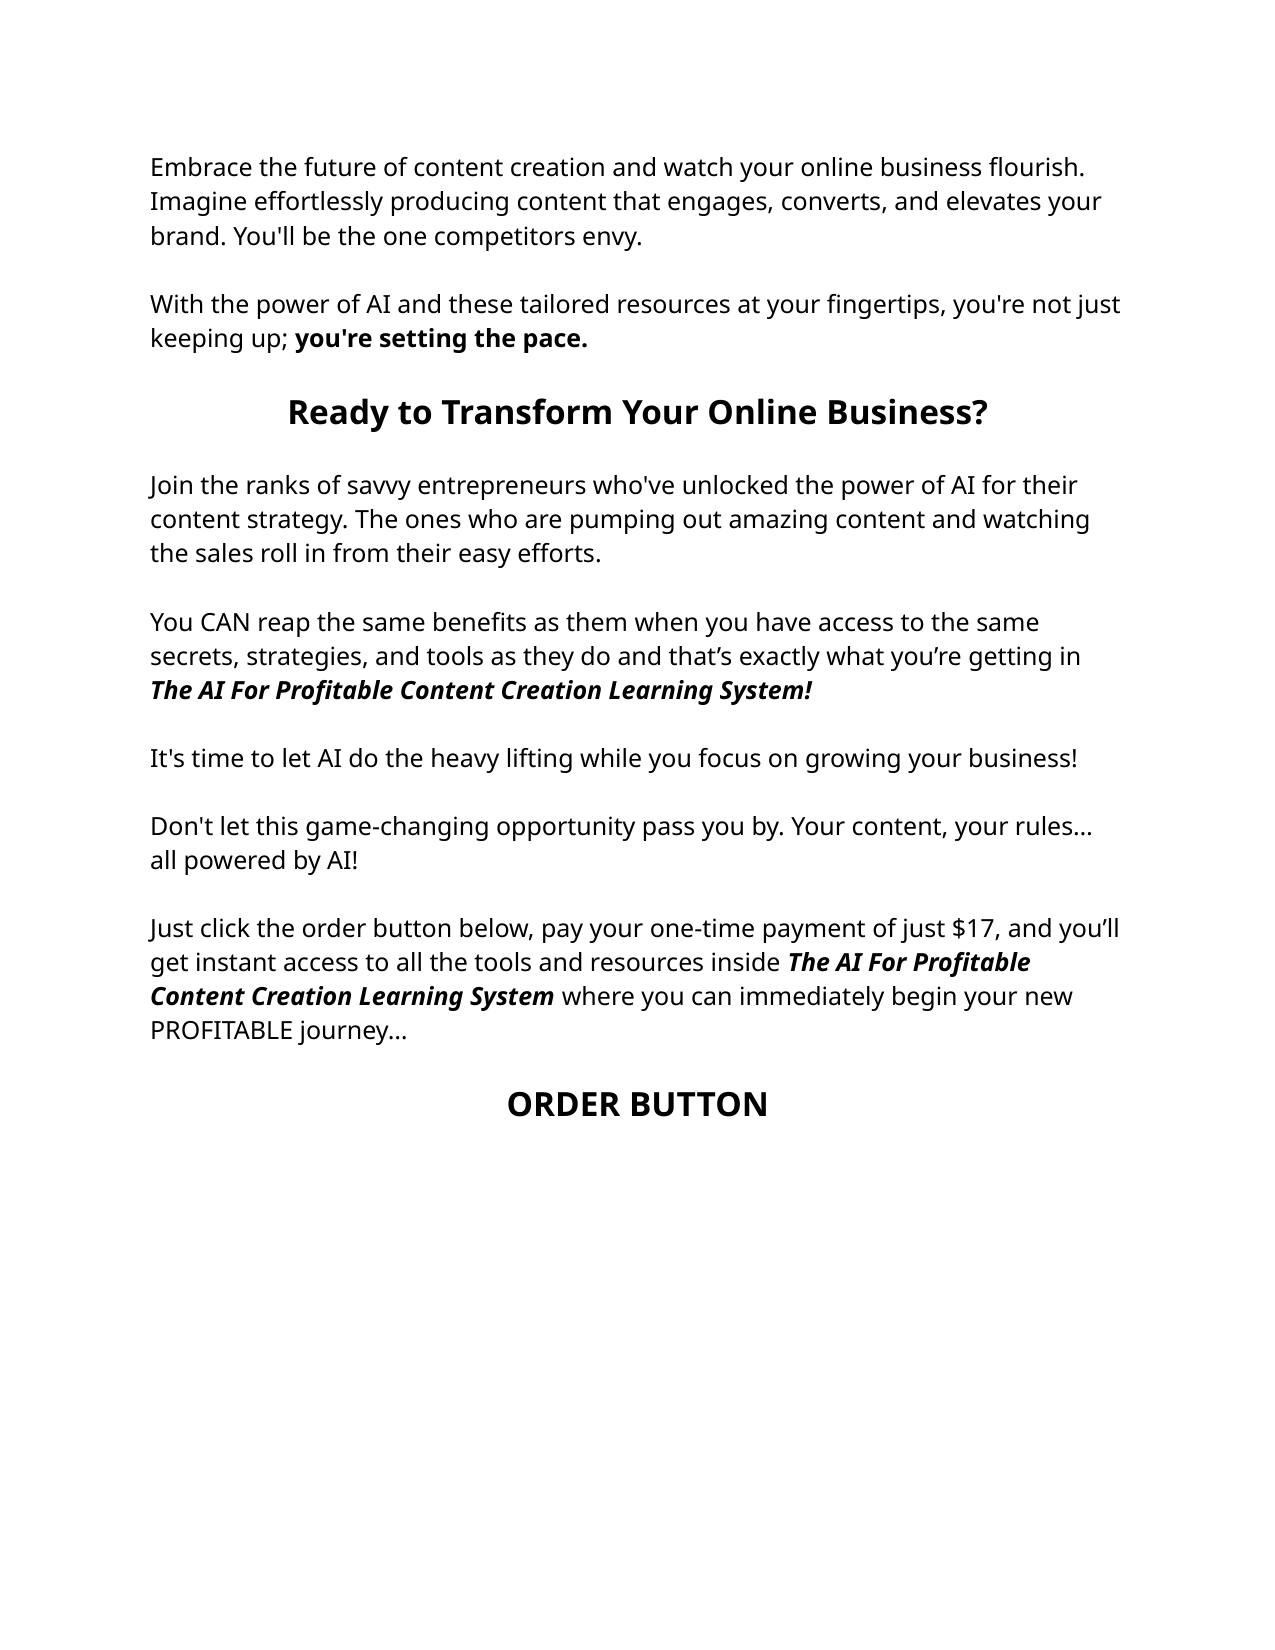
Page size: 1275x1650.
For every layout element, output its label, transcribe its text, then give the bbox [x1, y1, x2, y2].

text Just click the order button below, pay your one-time payment of just $17, and you’ll get instant access to all the tools and resources inside The AI For Profitable Content Creation Learning System where you can immediately begin your new PROFITABLE journey… [150, 911, 1125, 1047]
text Embrace the future of content creation and watch your online business flourish. Imagine effortlessly producing content that engages, converts, and elevates your brand. You'll be the one competitors envy. [150, 150, 1125, 252]
text Join the ranks of savvy entrepreneurs who've unlocked the power of AI for their content strategy. The ones who are pumping out amazing content and watching the sales roll in from their easy efforts. [150, 468, 1125, 570]
text With the power of AI and these tailored resources at your fingertips, you're not just keeping up; you're setting the pace. [150, 286, 1125, 354]
text Don't let this game-changing opportunity pass you by. Your content, your rules… all powered by AI! [150, 808, 1125, 877]
text ORDER BUTTON [150, 1081, 1125, 1126]
text Ready to Transform Your Online Business? [150, 388, 1125, 434]
text It's time to let AI do the heavy lifting while you focus on growing your business! [150, 740, 1125, 774]
text You CAN reap the same benefits as them when you have access to the same secrets, strategies, and tools as they do and that’s exactly what you’re getting in The AI For Profitable Content Creation Learning System! [150, 604, 1125, 706]
